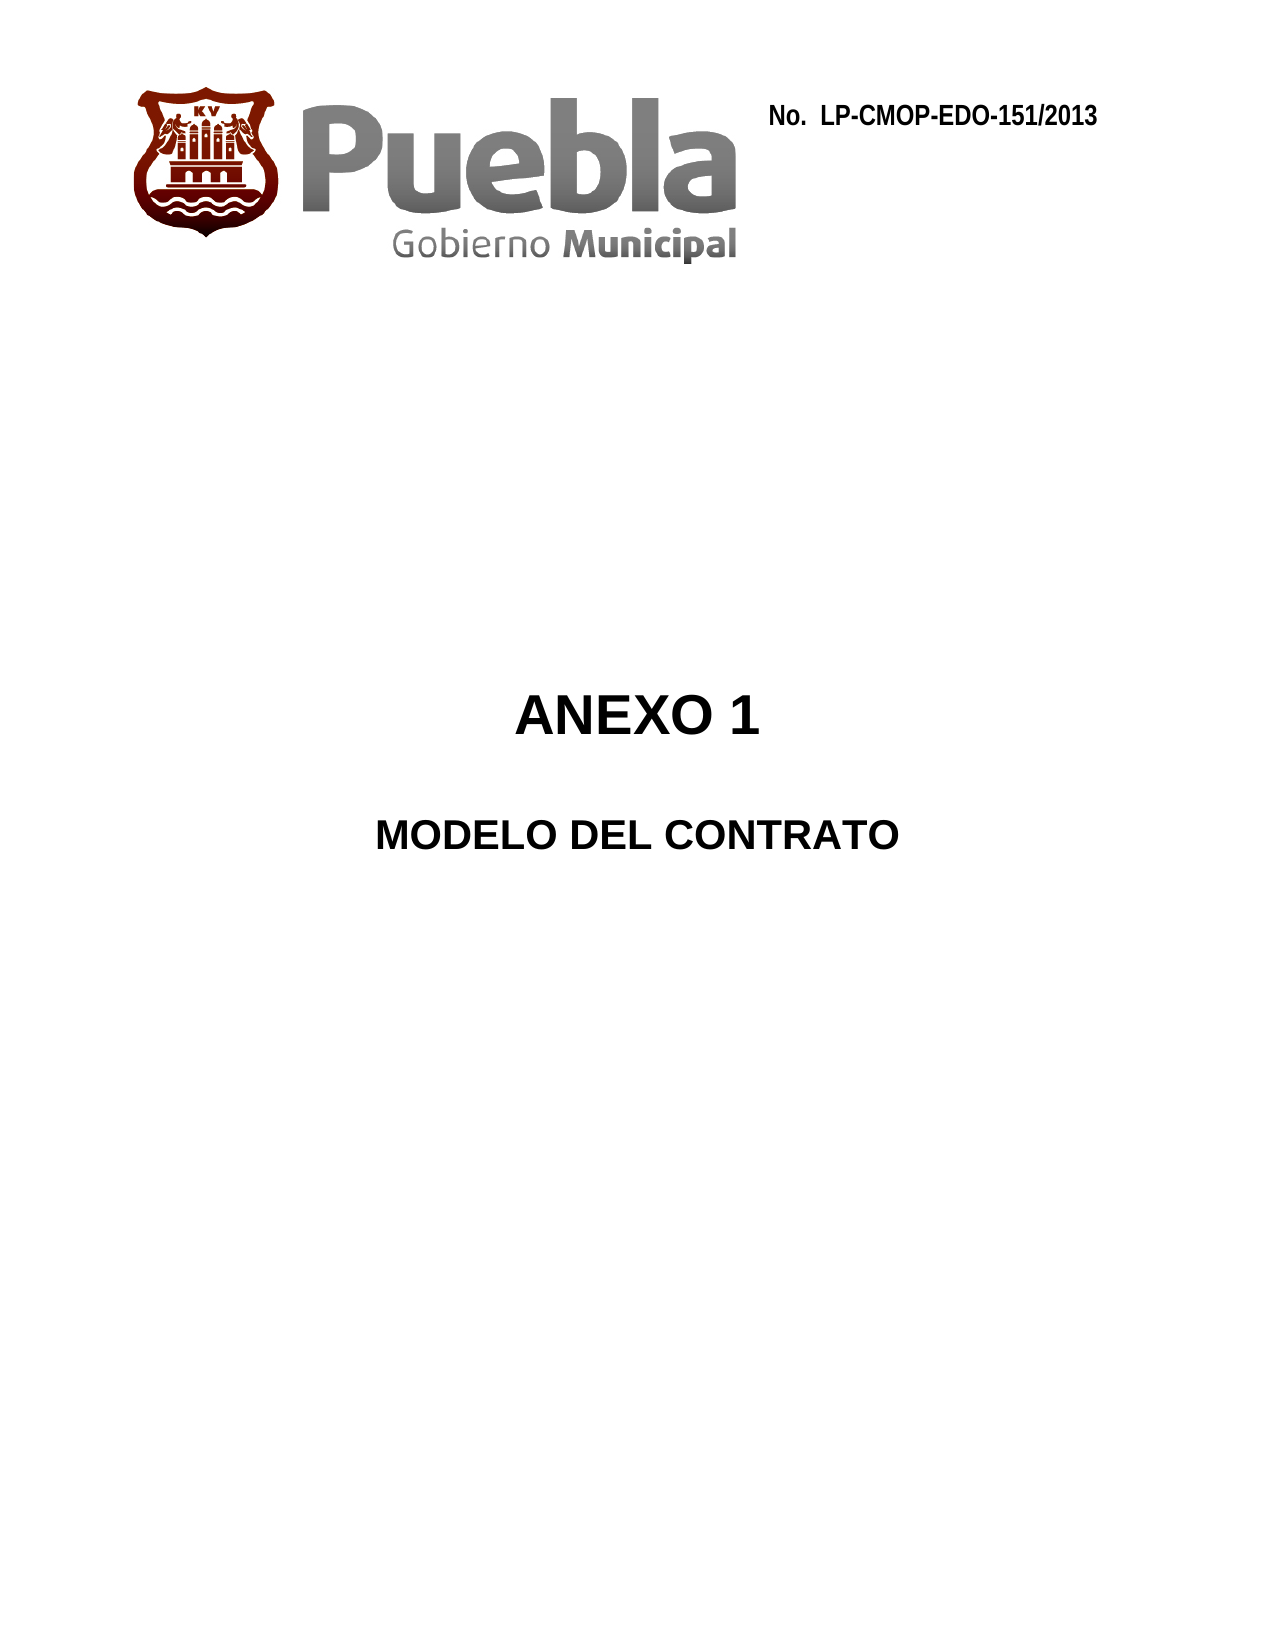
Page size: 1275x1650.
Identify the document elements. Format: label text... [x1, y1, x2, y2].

text ANEXO 1 [177, 681, 1098, 746]
text MODELO DEL CONTRATO [177, 811, 1098, 859]
picture [133, 87, 736, 264]
